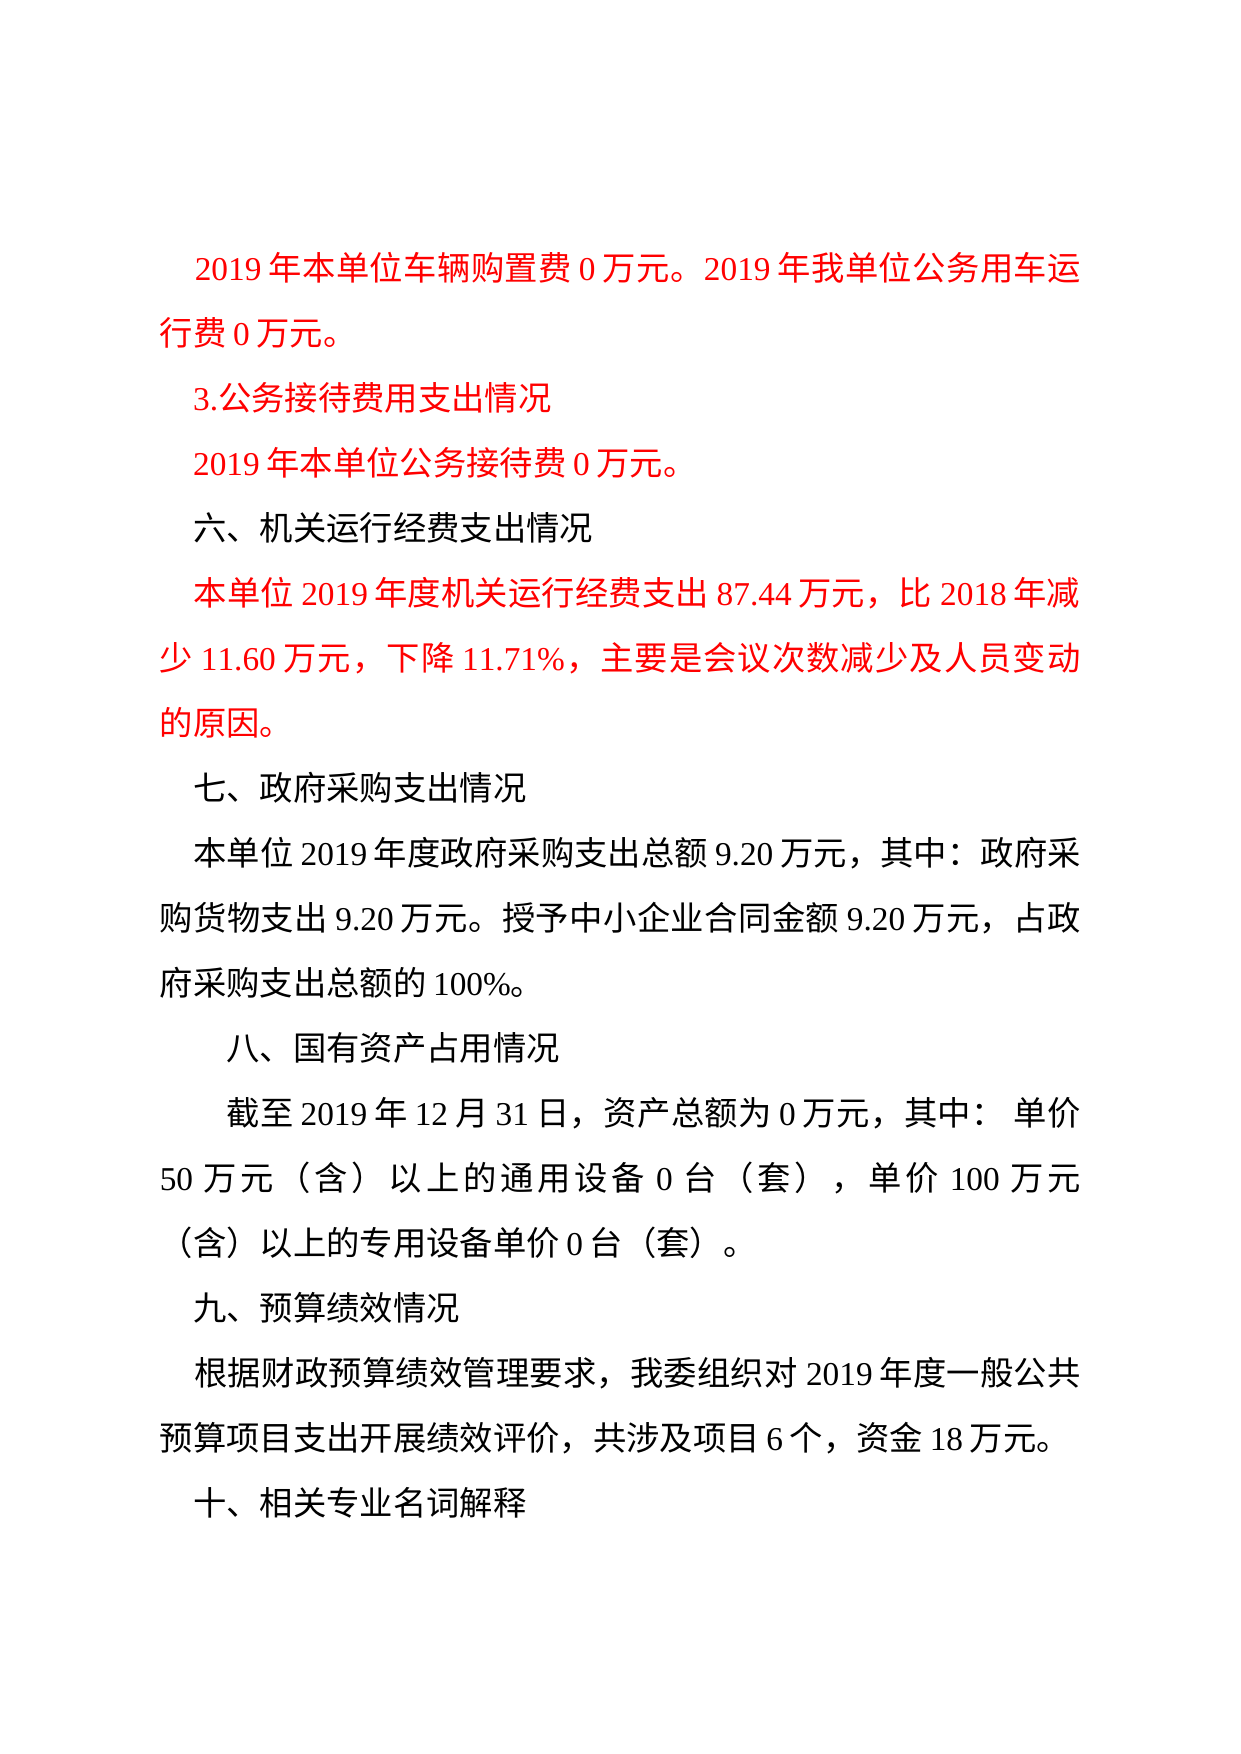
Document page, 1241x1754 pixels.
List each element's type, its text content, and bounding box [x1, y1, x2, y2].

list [159, 1078, 1081, 1533]
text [159, 233, 1081, 1013]
list 八、国有资产占用情况 [159, 1013, 1081, 1078]
